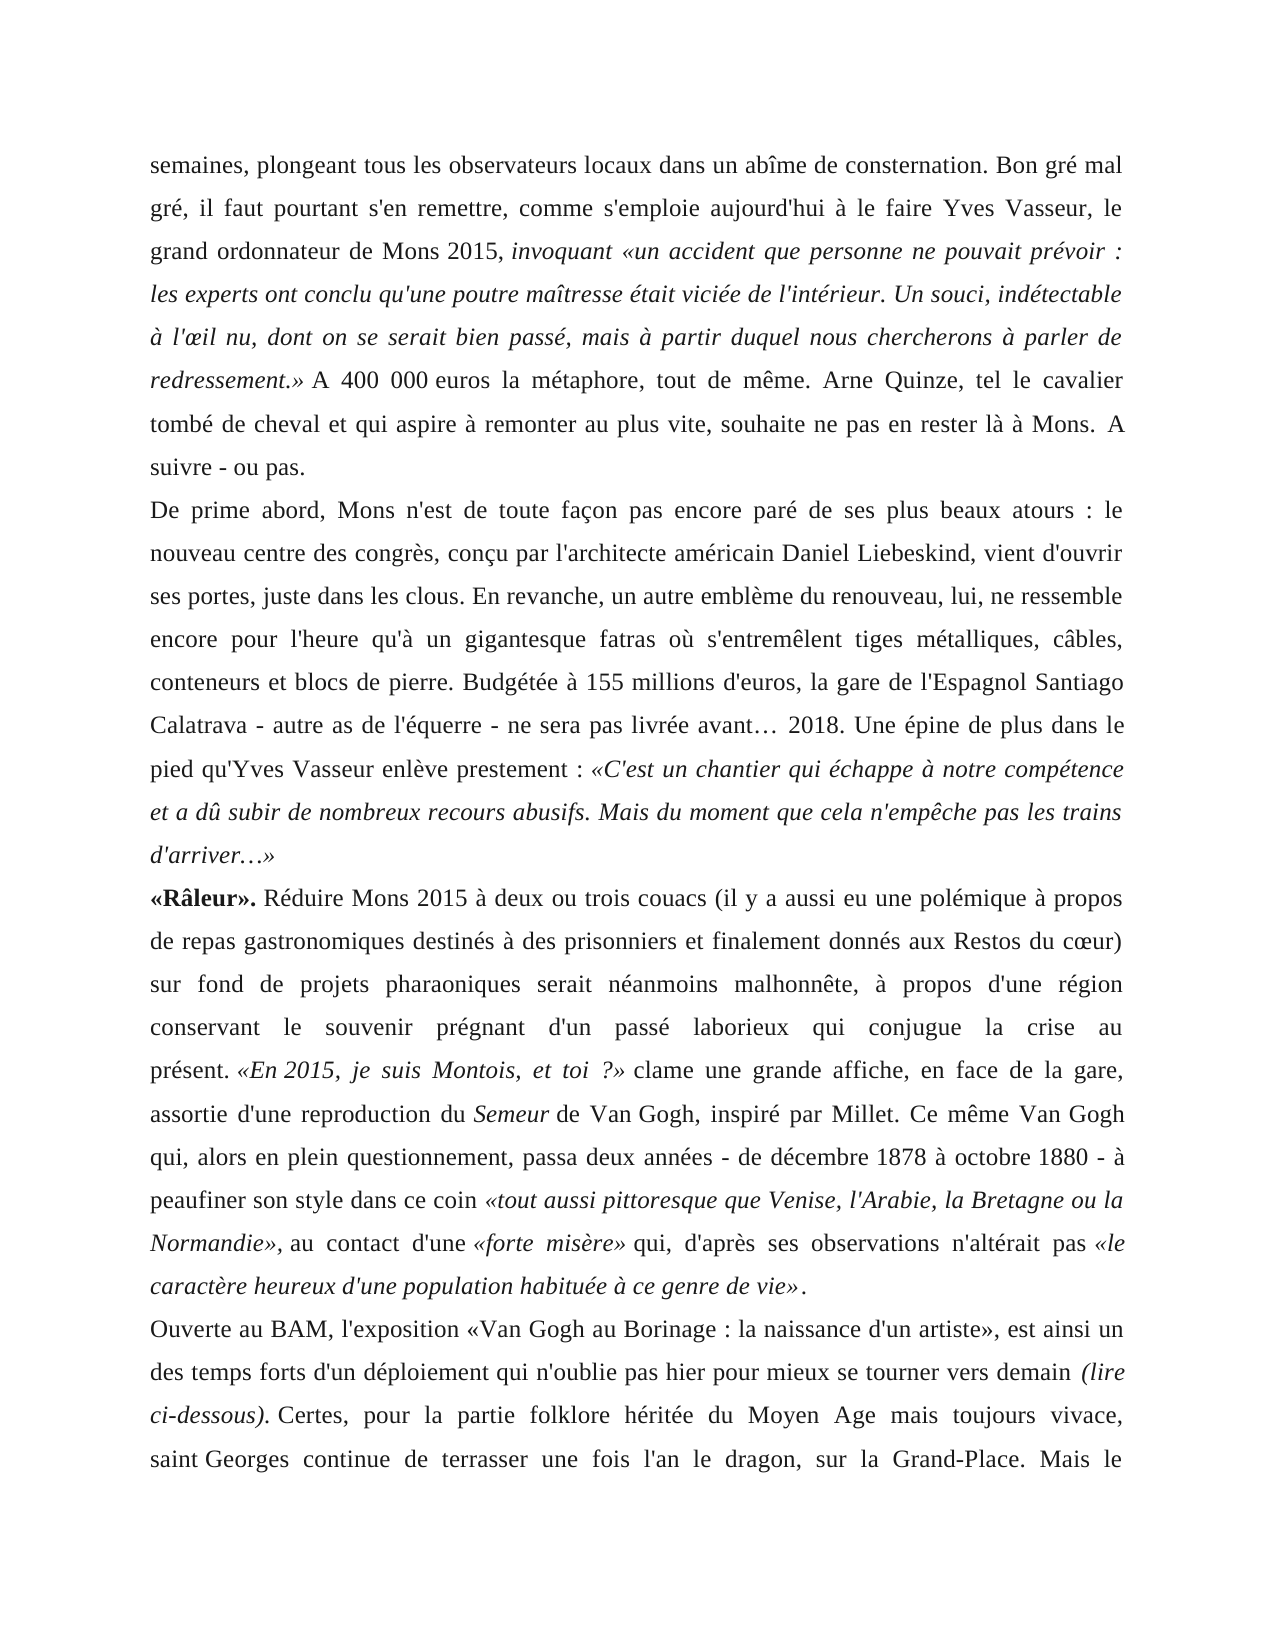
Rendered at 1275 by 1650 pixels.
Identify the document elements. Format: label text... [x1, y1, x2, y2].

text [150, 1314, 1125, 1472]
text «Râleur». Réduire Mons 2015 à deux ou trois couacs (il y a aussi eu une polémique à propos de repas gastronomiques destinés à des prisonniers et finalement donnés aux Restos du cœur) sur fond de projets pharaoniques serait néanmoins malhonnête, à propos d'une région conservant le souvenir prégnant d'un passé laborieux qui conjugue la crise au présent. «En 2015, je suis Montois, et toi ?» clame une grande affiche, en face de la gare, assortie d'une reproduction du Semeur de Van Gogh, inspiré par Millet. Ce même Van Gogh qui, alors en plein questionnement, passa deux années - de décembre 1878 à octobre 1880 - à peaufiner son style dans ce coin «tout aussi pittoresque que Venise, l'Arabie, la Bretagne ou la Normandie», au contact d'une «forte misère» qui, d'après ses observations n'altérait pas «le caractère heureux d'une population habituée à ce genre de vie». [150, 883, 1125, 1300]
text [150, 150, 1125, 481]
text De prime abord, Mons n'est de toute façon pas encore paré de ses plus beaux atours : le nouveau centre des congrès, conçu par l'architecte américain Daniel Liebeskind, vient d'ouvrir ses portes, juste dans les clous. En revanche, un autre emblème du renouveau, lui, ne ressemble encore pour l'heure qu'à un gigantesque fatras où s'entremêlent tiges métalliques, câbles, conteneurs et blocs de pierre. Budgétée à 155 millions d'euros, la gare de l'Espagnol Santiago Calatrava - autre as de l'équerre - ne sera pas livrée avant… 2018. Une épine de plus dans le pied qu'Yves Vasseur enlève prestement : «C'est un chantier qui échappe à notre compétence et a dû subir de nombreux recours abusifs. Mais du moment que cela n'empêche pas les trains d'arriver…» [150, 495, 1125, 869]
